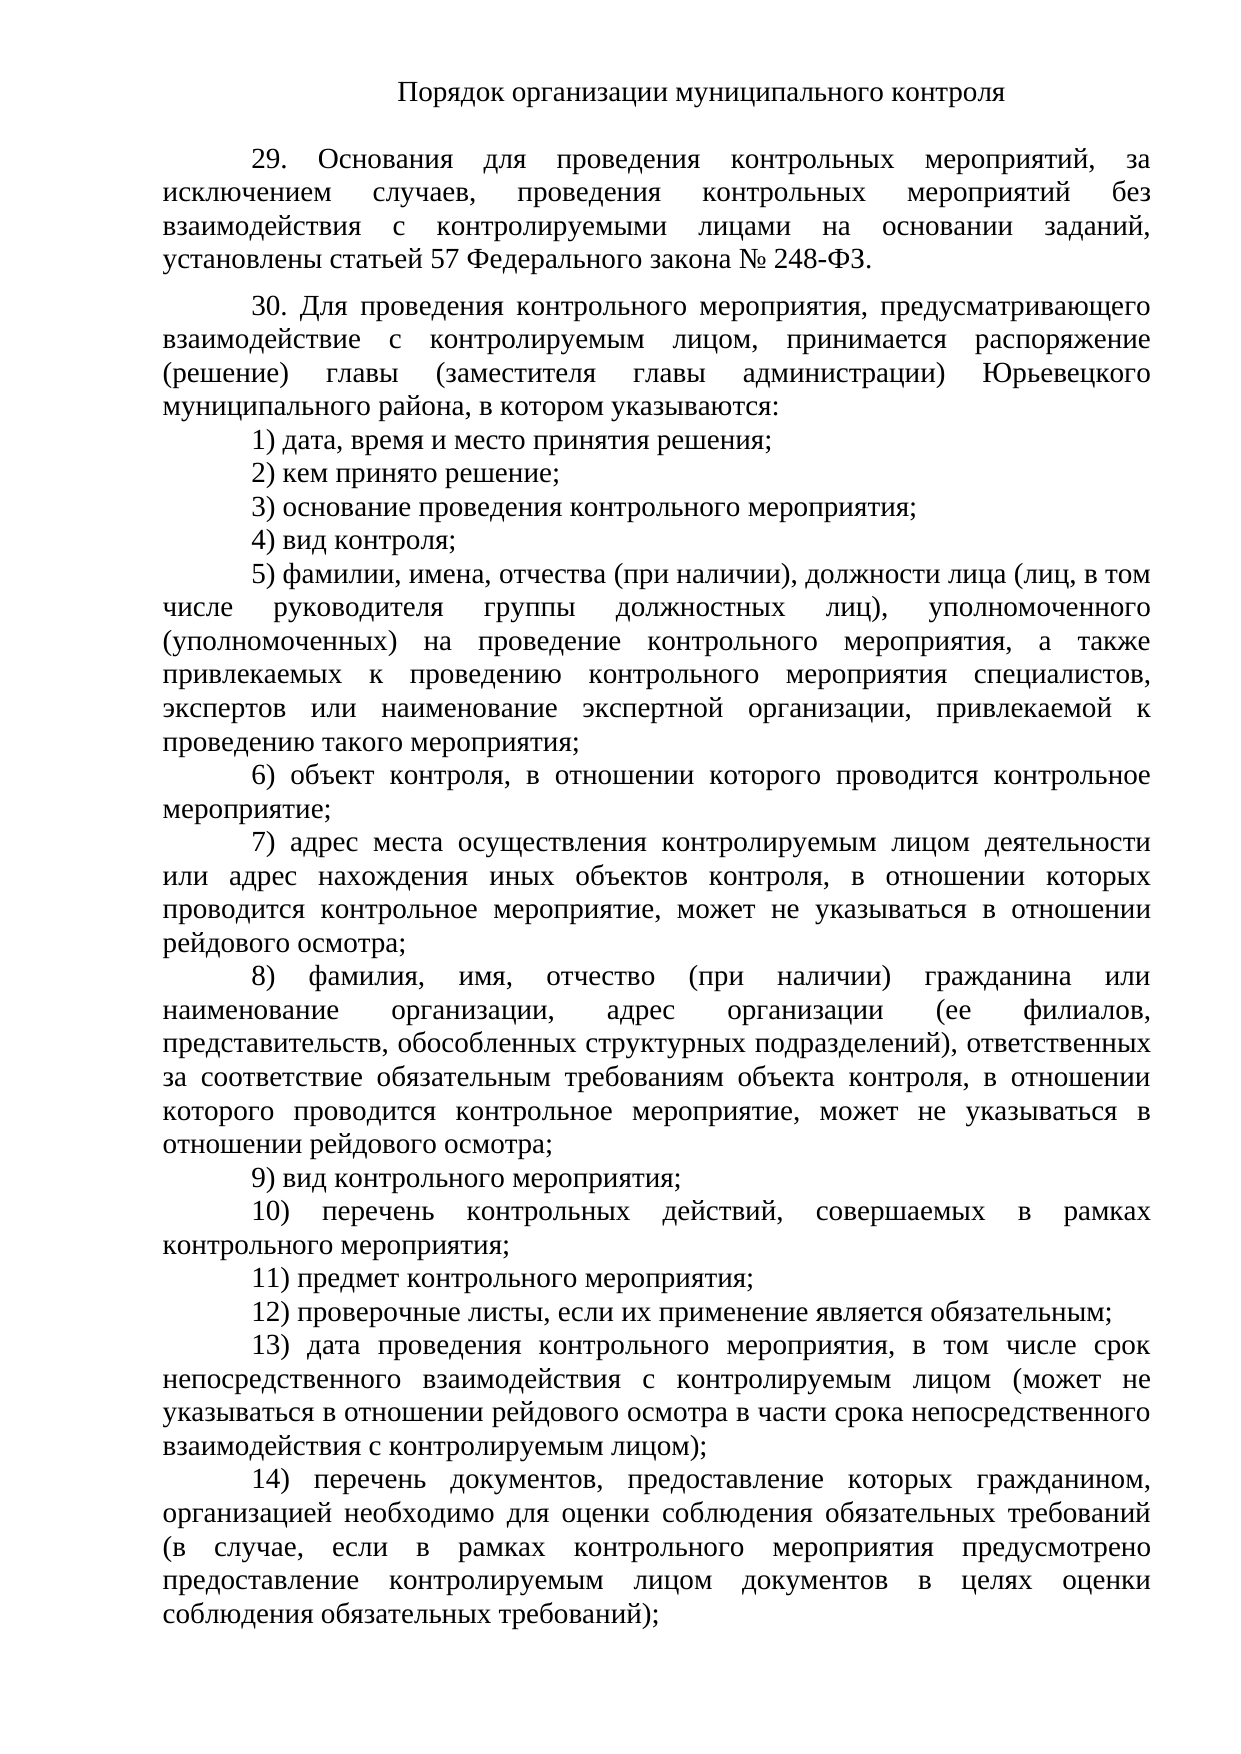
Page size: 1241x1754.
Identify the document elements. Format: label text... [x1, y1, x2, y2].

text 3) основание проведения контрольного мероприятия; [162, 489, 1152, 522]
text 5) фамилии, имена, отчества (при наличии), должности лица (лиц, в том числе руководителя группы должностных лиц), уполномоченного (уполномоченных) на проведение контрольного мероприятия, а также привлекаемых к проведению контрольного мероприятия специалистов, экспертов или наименование экспертной организации, привлекаемой к проведению такого мероприятия; [162, 556, 1152, 757]
text 8) фамилия, имя, отчество (при наличии) гражданина или наименование организации, адрес организации (ее филиалов, представительств, обособленных структурных подразделений), ответственных за соответствие обязательным требованиям объекта контроля, в отношении которого проводится контрольное мероприятие, может не указываться в отношении рейдового осмотра; [162, 958, 1152, 1160]
text 11) предмет контрольного мероприятия; [162, 1260, 1152, 1294]
text 7) адрес места осуществления контролируемым лицом деятельности или адрес нахождения иных объектов контроля, в отношении которых проводится контрольное мероприятие, может не указываться в отношении рейдового осмотра; [162, 824, 1152, 958]
text 1) дата, время и место принятия решения; [162, 422, 1152, 455]
text 4) вид контроля; [162, 522, 1152, 556]
text Порядок организации муниципального контроля [162, 74, 1152, 107]
text 10) перечень контрольных действий, совершаемых в рамках контрольного мероприятия; [162, 1193, 1152, 1260]
text 2) кем принято решение; [162, 455, 1152, 489]
text 13) дата проведения контрольного мероприятия, в том числе срок непосредственного взаимодействия с контролируемым лицом (может не указываться в отношении рейдового осмотра в части срока непосредственного взаимодействия с контролируемым лицом); [162, 1327, 1152, 1462]
text 6) объект контроля, в отношении которого проводится контрольное мероприятие; [162, 757, 1152, 824]
text 14) перечень документов, предоставление которых гражданином, организацией необходимо для оценки соблюдения обязательных требований (в случае, если в рамках контрольного мероприятия предусмотрено предоставление контролируемым лицом документов в целях оценки соблюдения обязательных требований); [162, 1462, 1152, 1629]
text 30. Для проведения контрольного мероприятия, предусматривающего взаимодействие с контролируемым лицом, принимается распоряжение (решение) главы (заместителя главы администрации) Юрьевецкого муниципального района, в котором указываются: [162, 288, 1152, 422]
text 12) проверочные листы, если их применение является обязательным; [162, 1294, 1152, 1327]
text 29. Основания для проведения контрольных мероприятий, за исключением случаев, проведения контрольных мероприятий без взаимодействия с контролируемыми лицами на основании заданий, установлены статьей 57 Федерального закона № 248-ФЗ. [162, 141, 1152, 275]
text 9) вид контрольного мероприятия; [162, 1160, 1152, 1193]
